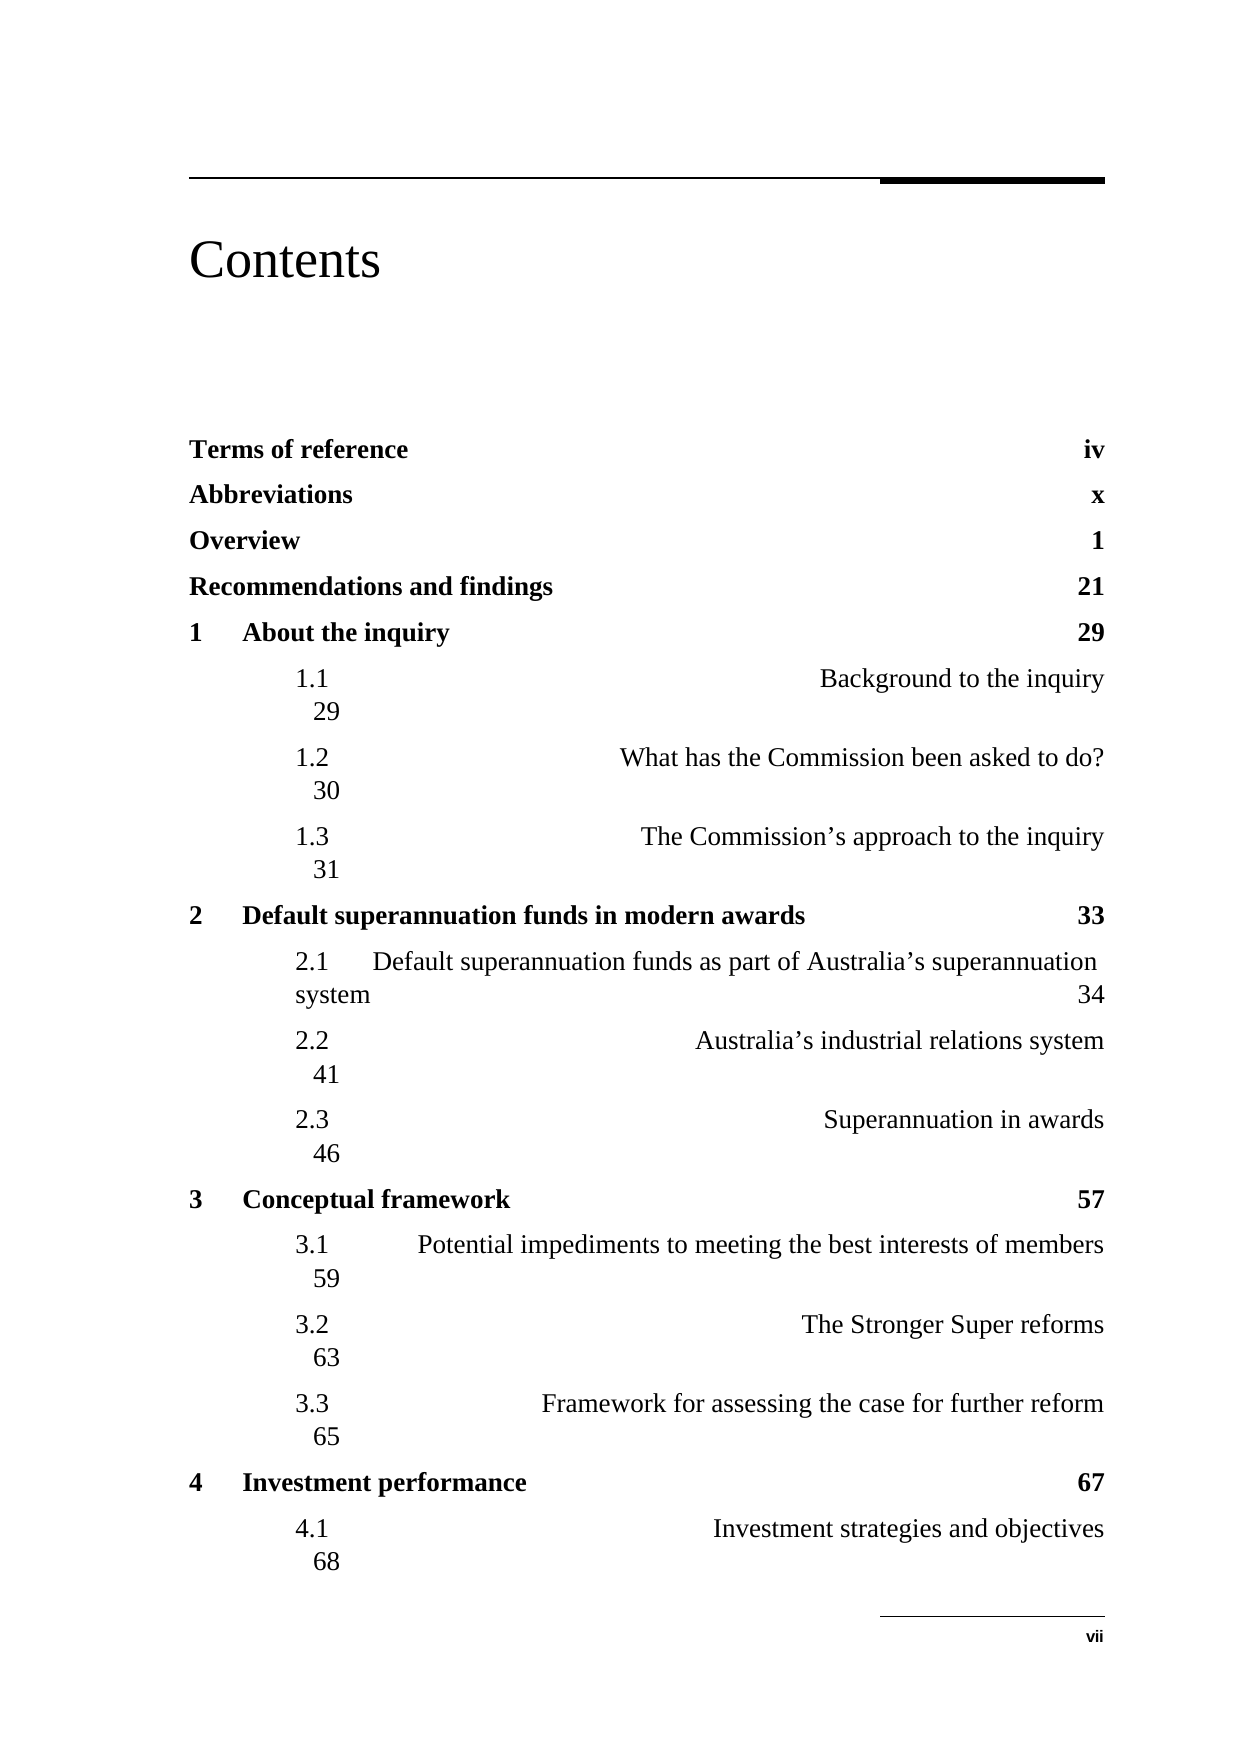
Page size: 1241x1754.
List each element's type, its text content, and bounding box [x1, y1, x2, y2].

text 2.1 Default superannuation funds as part of Australia’s superannuation system 34 [295, 944, 1104, 1011]
text 3.3 Framework for assessing the case for further reform 65 [295, 1386, 1104, 1452]
text 1 About the inquiry 29 [189, 615, 1016, 648]
text 2 Default superannuation funds in modern awards 33 [189, 898, 1016, 931]
text Abbreviations x [189, 477, 1016, 511]
text 4 Investment performance 67 [189, 1465, 1016, 1498]
text 3 Conceptual framework 57 [189, 1181, 1016, 1215]
text 3.1 Potential impediments to meeting the best interests of members 59 [295, 1227, 1104, 1294]
text 1.1 Background to the inquiry 29 [295, 661, 1104, 727]
text 2.3 Superannuation in awards 46 [295, 1102, 1104, 1169]
subtitle Contents [189, 227, 1104, 290]
text Overview 1 [189, 523, 1016, 556]
text 4.1 Investment strategies and objectives 68 [295, 1511, 1104, 1577]
text 1.3 The Commission’s approach to the inquiry 31 [295, 819, 1104, 886]
text 2.2 Australia’s industrial relations system 41 [295, 1023, 1104, 1090]
text Recommendations and findings 21 [189, 569, 1016, 602]
text Terms of reference iv [189, 431, 1016, 465]
text 1.2 What has the Commission been asked to do? 30 [295, 740, 1104, 806]
text 3.2 The Stronger Super reforms 63 [295, 1306, 1104, 1373]
